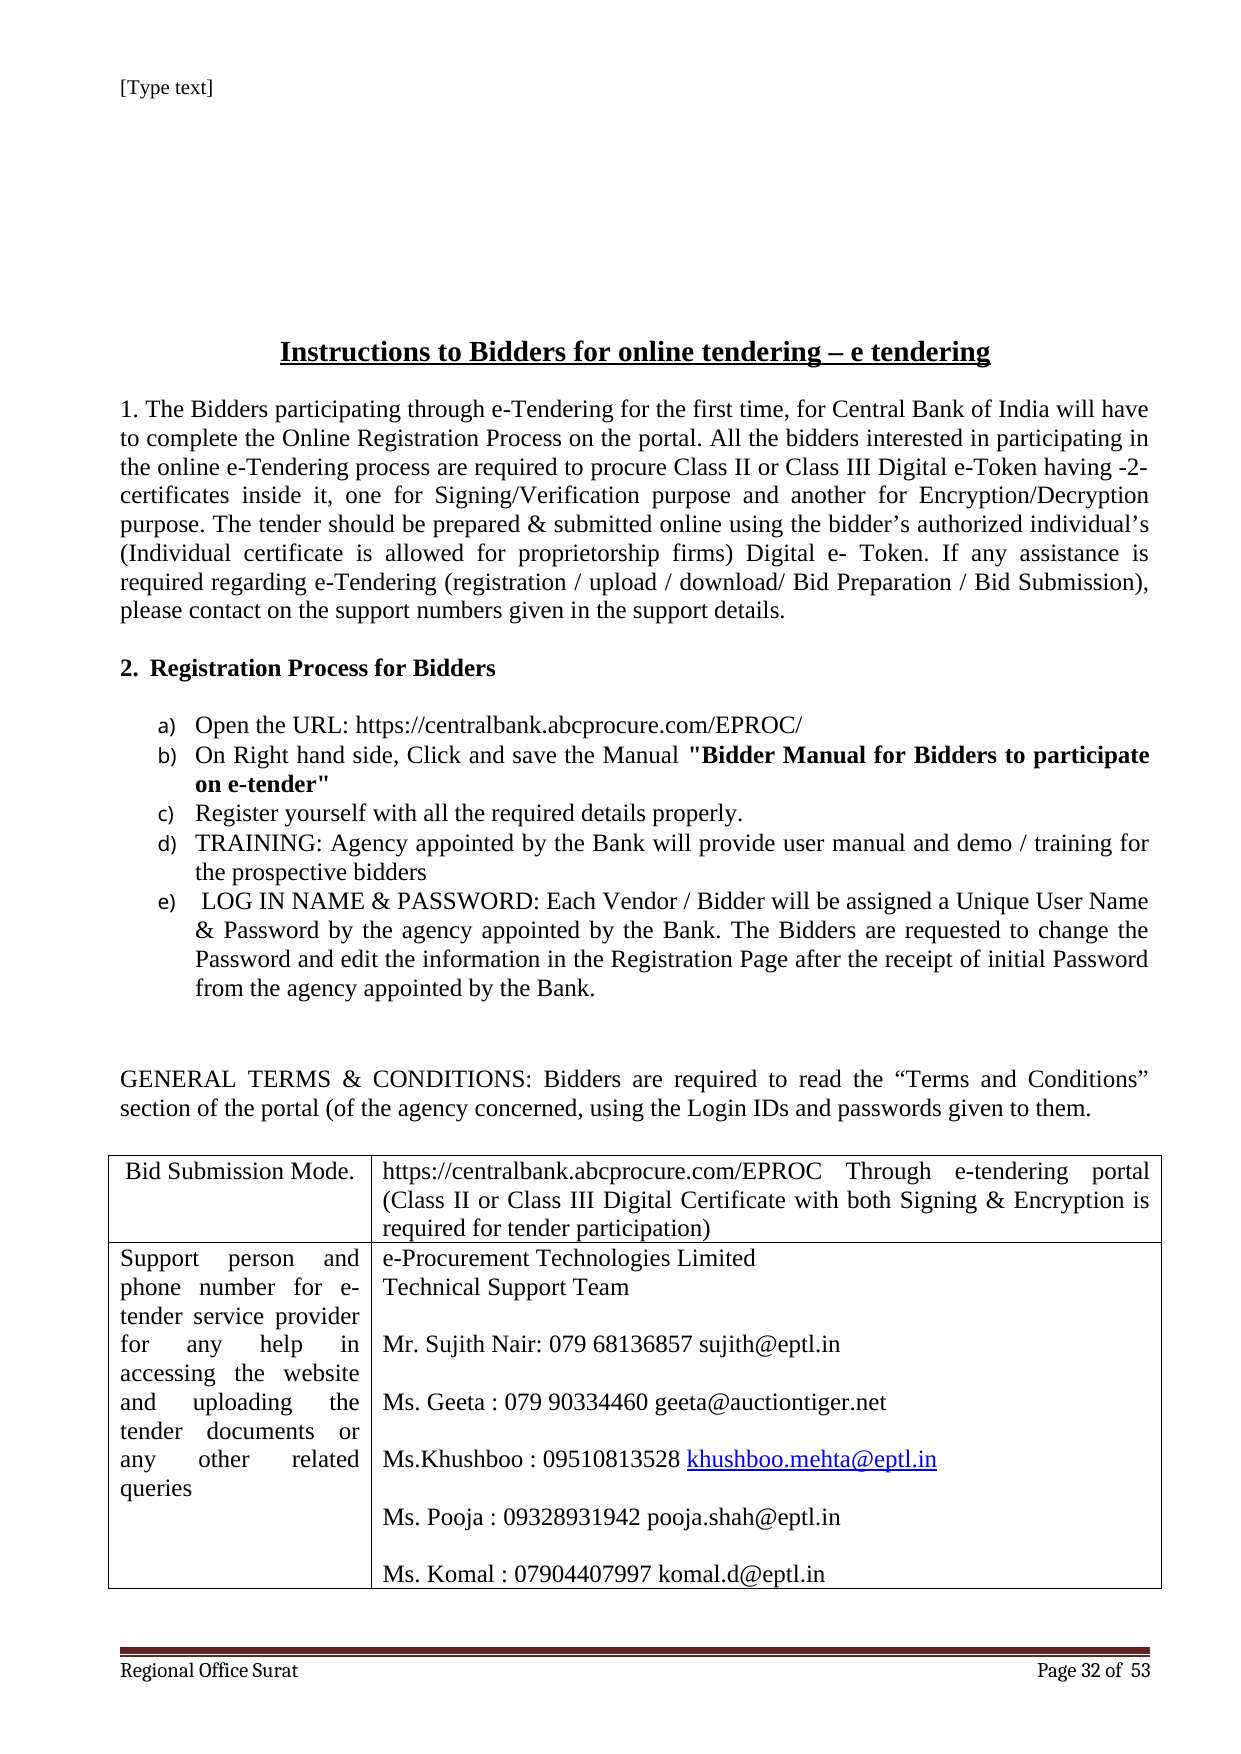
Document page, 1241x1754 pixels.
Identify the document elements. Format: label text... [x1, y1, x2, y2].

list LOG IN NAME & PASSWORD: Each Vendor / Bidder will be assigned a Unique User Name & Password by the agency appointed by the Bank. The Bidders are requested to change the Password and edit the information in the Registration Page after the receipt of initial Password from the agency appointed by the Bank. [157, 886, 1150, 1002]
list Registration Process for Bidders [120, 653, 1150, 682]
table_header Bid Submission Mode. [109, 1156, 371, 1242]
text Instructions to Bidders for online tendering – e tendering [120, 334, 1150, 368]
text GENERAL TERMS & CONDITIONS: Bidders are required to read the “Terms and Conditions” section of the portal (of the agency concerned, using the Login IDs and passwords given to them. [120, 1064, 1150, 1121]
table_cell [372, 1243, 1161, 1588]
table_header https://centralbank.abcprocure.com/EPROC Through e-tendering portal (Class II or Class III Digital Certificate with both Signing & Encryption is required for tender participation) [372, 1156, 1161, 1242]
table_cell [109, 1243, 371, 1588]
text 1. The Bidders participating through e-Tendering for the first time, for Central Bank of India will have to complete the Online Registration Process on the portal. All the bidders interested in participating in the online e-Tendering process are required to procure Class II or Class III Digital e-Token having -2- certificates inside it, one for Signing/Verification purpose and another for Encryption/Decryption purpose. The tender should be prepared & submitted online using the bidder’s authorized individual’s (Individual certificate is allowed for proprietorship firms) Digital e- Token. If any assistance is required regarding e-Tendering (registration / upload / download/ Bid Preparation / Bid Submission), please contact on the support numbers given in the support details. [120, 394, 1150, 624]
list On Right hand side, Click and save the Manual "Bidder Manual for Bidders to participate on e-tender" [157, 740, 1150, 798]
list TRAINING: Agency appointed by the Bank will provide user manual and demo / training for the prospective bidders [157, 828, 1150, 886]
list Open the URL: https://centralbank.abcprocure.com/EPROC/ [157, 710, 1150, 740]
list Register yourself with all the required details properly. [157, 798, 1150, 828]
